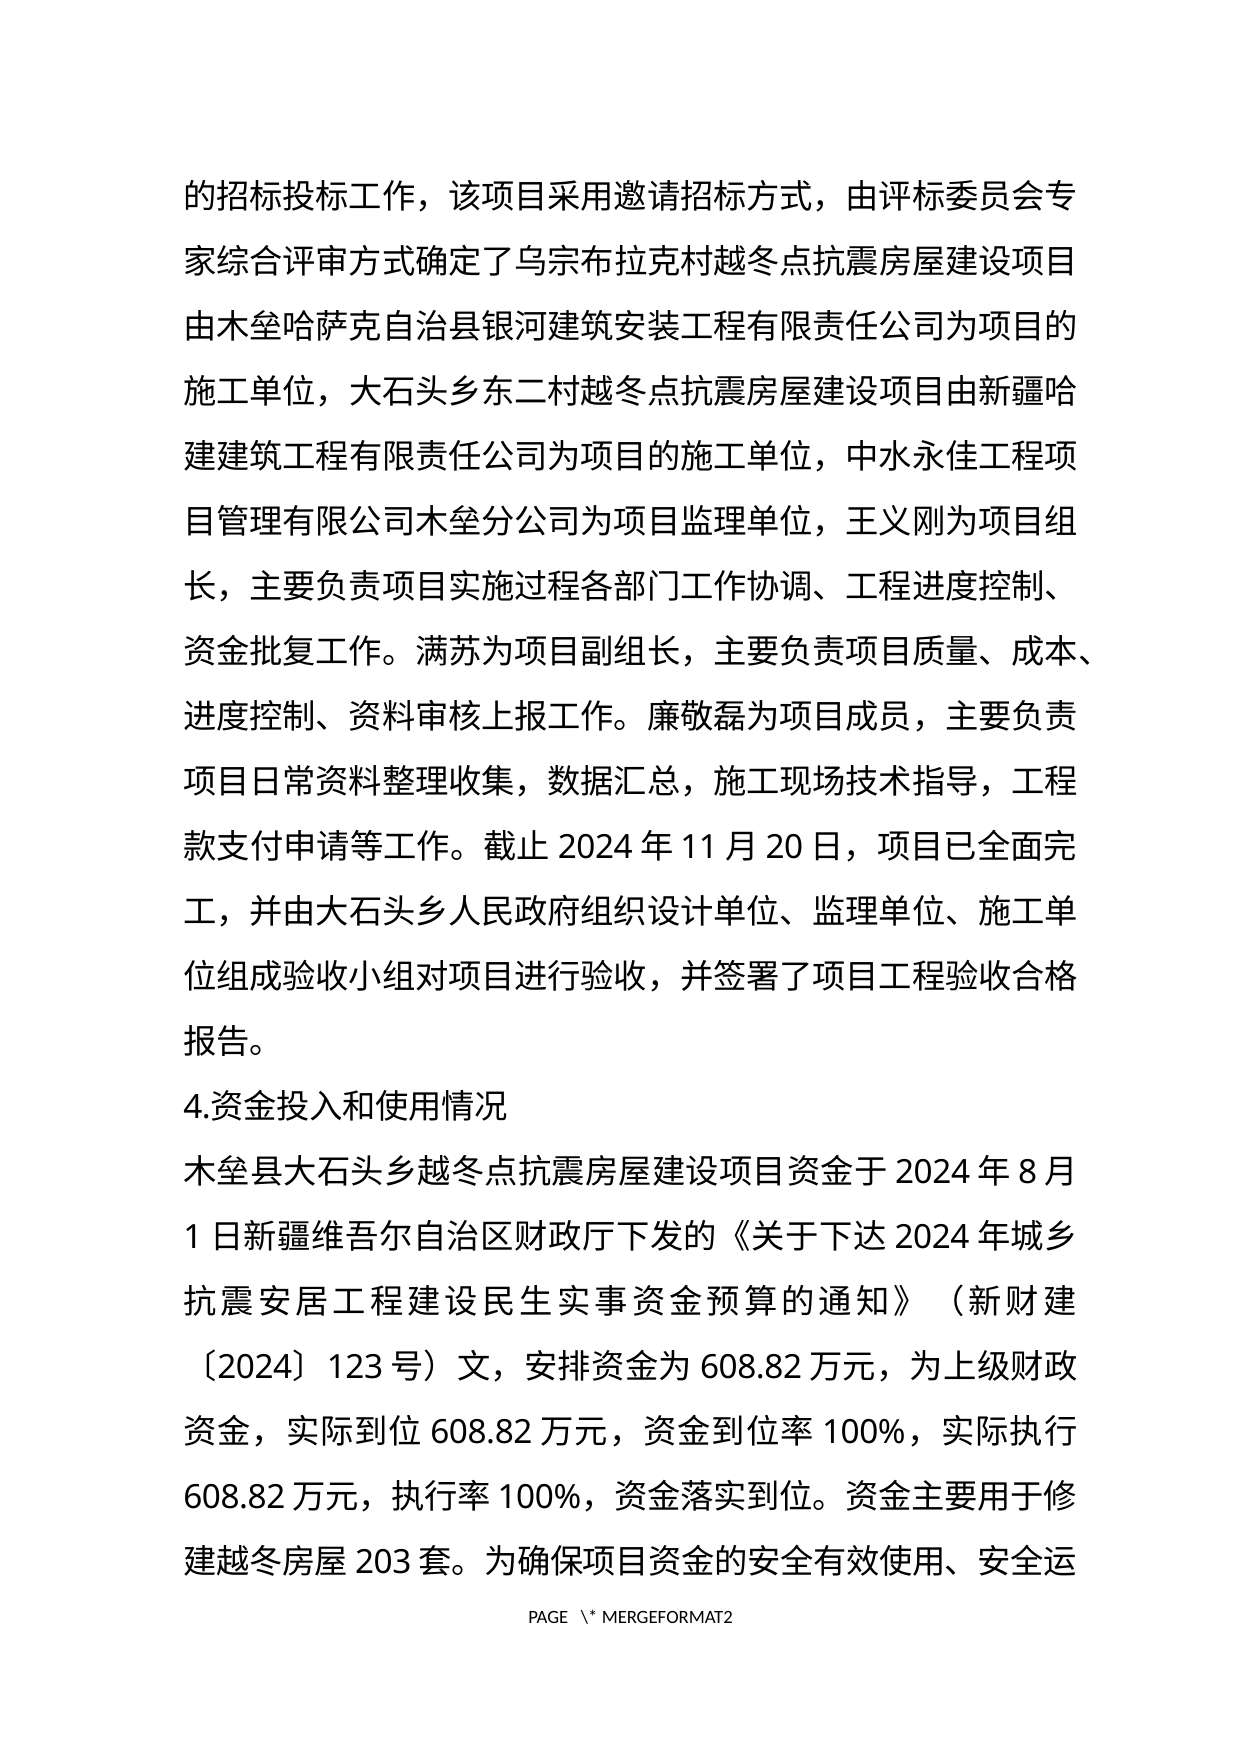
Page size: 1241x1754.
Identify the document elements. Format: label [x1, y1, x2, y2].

text [183, 162, 1078, 1592]
